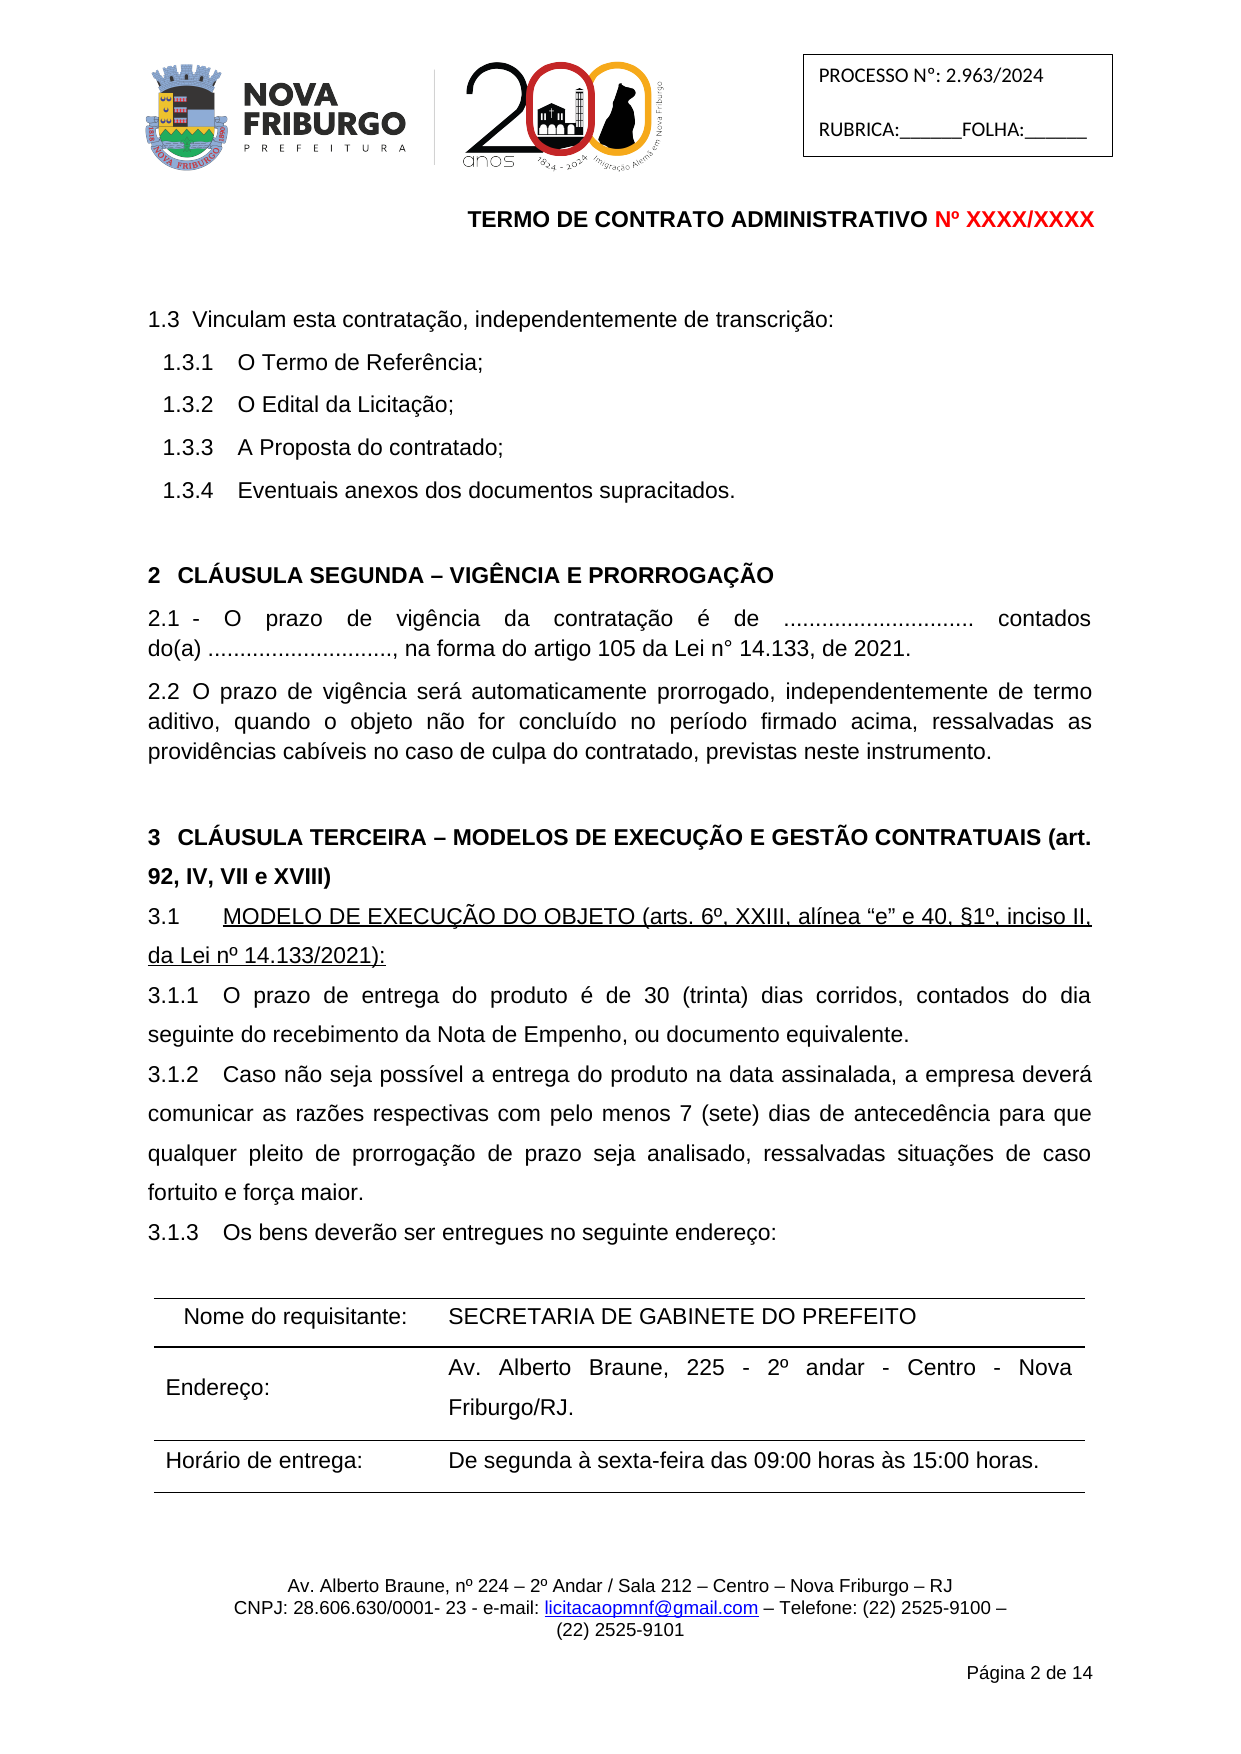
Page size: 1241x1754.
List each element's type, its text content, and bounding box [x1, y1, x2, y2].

list O prazo de entrega do produto é de 30 (trinta) dias corridos, contados do dia seguinte do recebimento da Nota de Empenho, ou documento equivalente. [148, 982, 1092, 1047]
table_header Nome do requisitante: [154, 1299, 436, 1346]
table_cell De segunda à sexta-feira das 09:00 horas às 15:00 horas. [436, 1441, 1084, 1492]
list O prazo de vigência será automaticamente prorrogado, independentemente de termo aditivo, quando o objeto não for concluído no período firmado acima, ressalvadas as providências cabíveis no caso de culpa do contratado, previstas neste instrumento. [148, 678, 1092, 765]
table_cell Endereço: [154, 1348, 436, 1440]
list Caso não seja possível a entrega do produto na data assinalada, a empresa deverá comunicar as razões respectivas com pelo menos 7 (sete) dias de antecedência para que qualquer pleito de prorrogação de prazo seja analisado, ressalvadas situações de caso fortuito e força maior. [148, 1061, 1092, 1205]
list CLÁUSULA TERCEIRA – MODELOS DE EXECUÇÃO E GESTÃO CONTRATUAIS (art. 92, IV, VII e XVIII) [148, 824, 1092, 889]
list Os bens deverão ser entregues no seguinte endereço: [148, 1218, 1092, 1245]
picture [118, 29, 695, 200]
list O Termo de Referência; [162, 349, 1092, 375]
table_header SECRETARIA DE GABINETE DO PREFEITO [436, 1299, 1084, 1346]
list Eventuais anexos dos documentos supracitados. [162, 477, 1092, 503]
table_cell Horário de entrega: [154, 1441, 436, 1492]
list MODELO DE EXECUÇÃO DO OBJETO (arts. 6º, XXIII, alínea “e” e 40, §1º, inciso II, da Lei nº 14.133/2021): [148, 903, 1092, 968]
list Vinculam esta contratação, independentemente de transcrição: [148, 306, 1092, 332]
list - O prazo de vigência da contratação é de .............................. contados do(a) ............................., na forma do artigo 105 da Lei n° 14.133, de 2021. [148, 605, 1092, 662]
table_cell Av. Alberto Braune, 225 - 2º andar - Centro - Nova Friburgo/RJ. [436, 1348, 1084, 1440]
list CLÁUSULA SEGUNDA – VIGÊNCIA E PRORROGAÇÃO [148, 562, 1092, 589]
list O Edital da Licitação; [162, 391, 1092, 418]
list A Proposta do contratado; [162, 434, 1092, 460]
